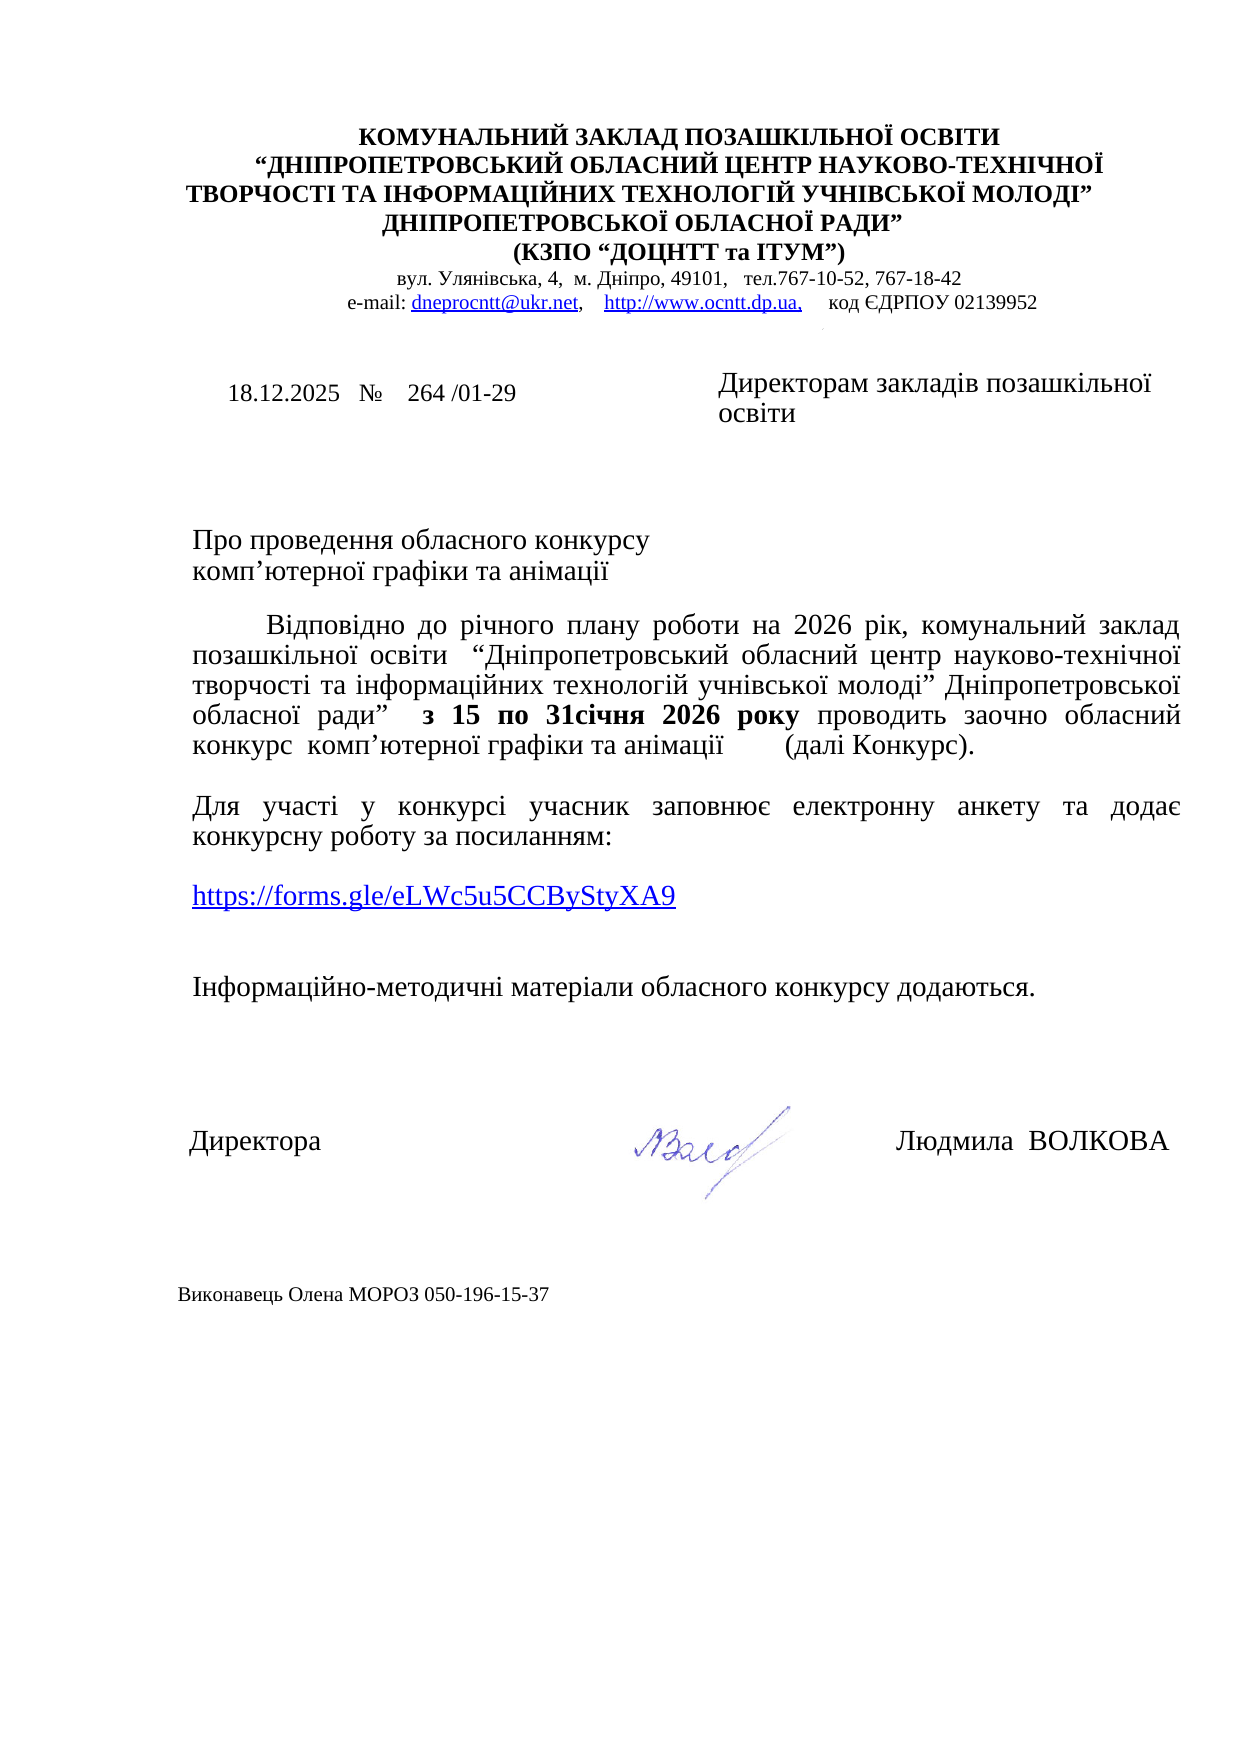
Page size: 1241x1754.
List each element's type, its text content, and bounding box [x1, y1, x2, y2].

text Про проведення обласного конкурсу [192, 522, 1181, 556]
text Директора Людмила ВОЛКОВА [177, 1123, 622, 1157]
text Для участі у конкурсі учасник заповнює електронну анкету та додає конкурсну роботу за посиланням: [192, 791, 1181, 851]
text Виконавець Олена МОРОЗ 050-196-15-37 [177, 1282, 1181, 1306]
text е-mail: dneprocntt@ukr.net, http://www.ocntt.dp.ua, код ЄДРПОУ 02139952 [177, 290, 1181, 314]
text 18.12.2025 № 264 /01-29 [177, 378, 702, 407]
text Інформаційно-методичні матеріали обласного конкурсу додаються. [192, 972, 1181, 1002]
text вул. Улянівська, 4, м. Дніпро, 49101, тел.767-10-52, 767-18-42 [103, 266, 1181, 290]
text “ДНІПРОПЕТРОВСЬКИЙ ОБЛАСНИЙ ЦЕНТР НАУКОВО-ТЕХНІЧНОЇ ТВОРЧОСТІ ТА ІНФОРМАЦІЙНИХ ТЕХНОЛОГІЙ УЧНІВСЬКОЇ МОЛОДІ” ДНІПРОПЕТРОВСЬКОЇ ОБЛАСНОЇ РАДИ” [103, 151, 1181, 237]
text комп’ютерної графіки та анімації [192, 556, 1181, 586]
text https://forms.gle/eLWc5u5CCByStyXA9 [192, 882, 1181, 912]
picture [622, 1089, 809, 1204]
text Директора Людмила ВОЛКОВА [809, 1123, 1181, 1157]
text КОМУНАЛЬНИЙ ЗАКЛАД ПОЗАШКІЛЬНОЇ ОСВІТИ [103, 122, 1181, 151]
text Відповідно до річного плану роботи на 2026 рік, комунальний заклад позашкільної освіти “Дніпропетровський обласний центр науково-технічної творчості та інформаційних технологій учнівської молоді” Дніпропетровської обласної ради” з 15 по 31січня 2026 року проводить заочно обласний конкурс комп’ютерної графіки та анімації (далі Конкурс). [192, 610, 1181, 761]
text (КЗПО “ДОЦНТТ та ІТУМ”) [103, 237, 1181, 266]
